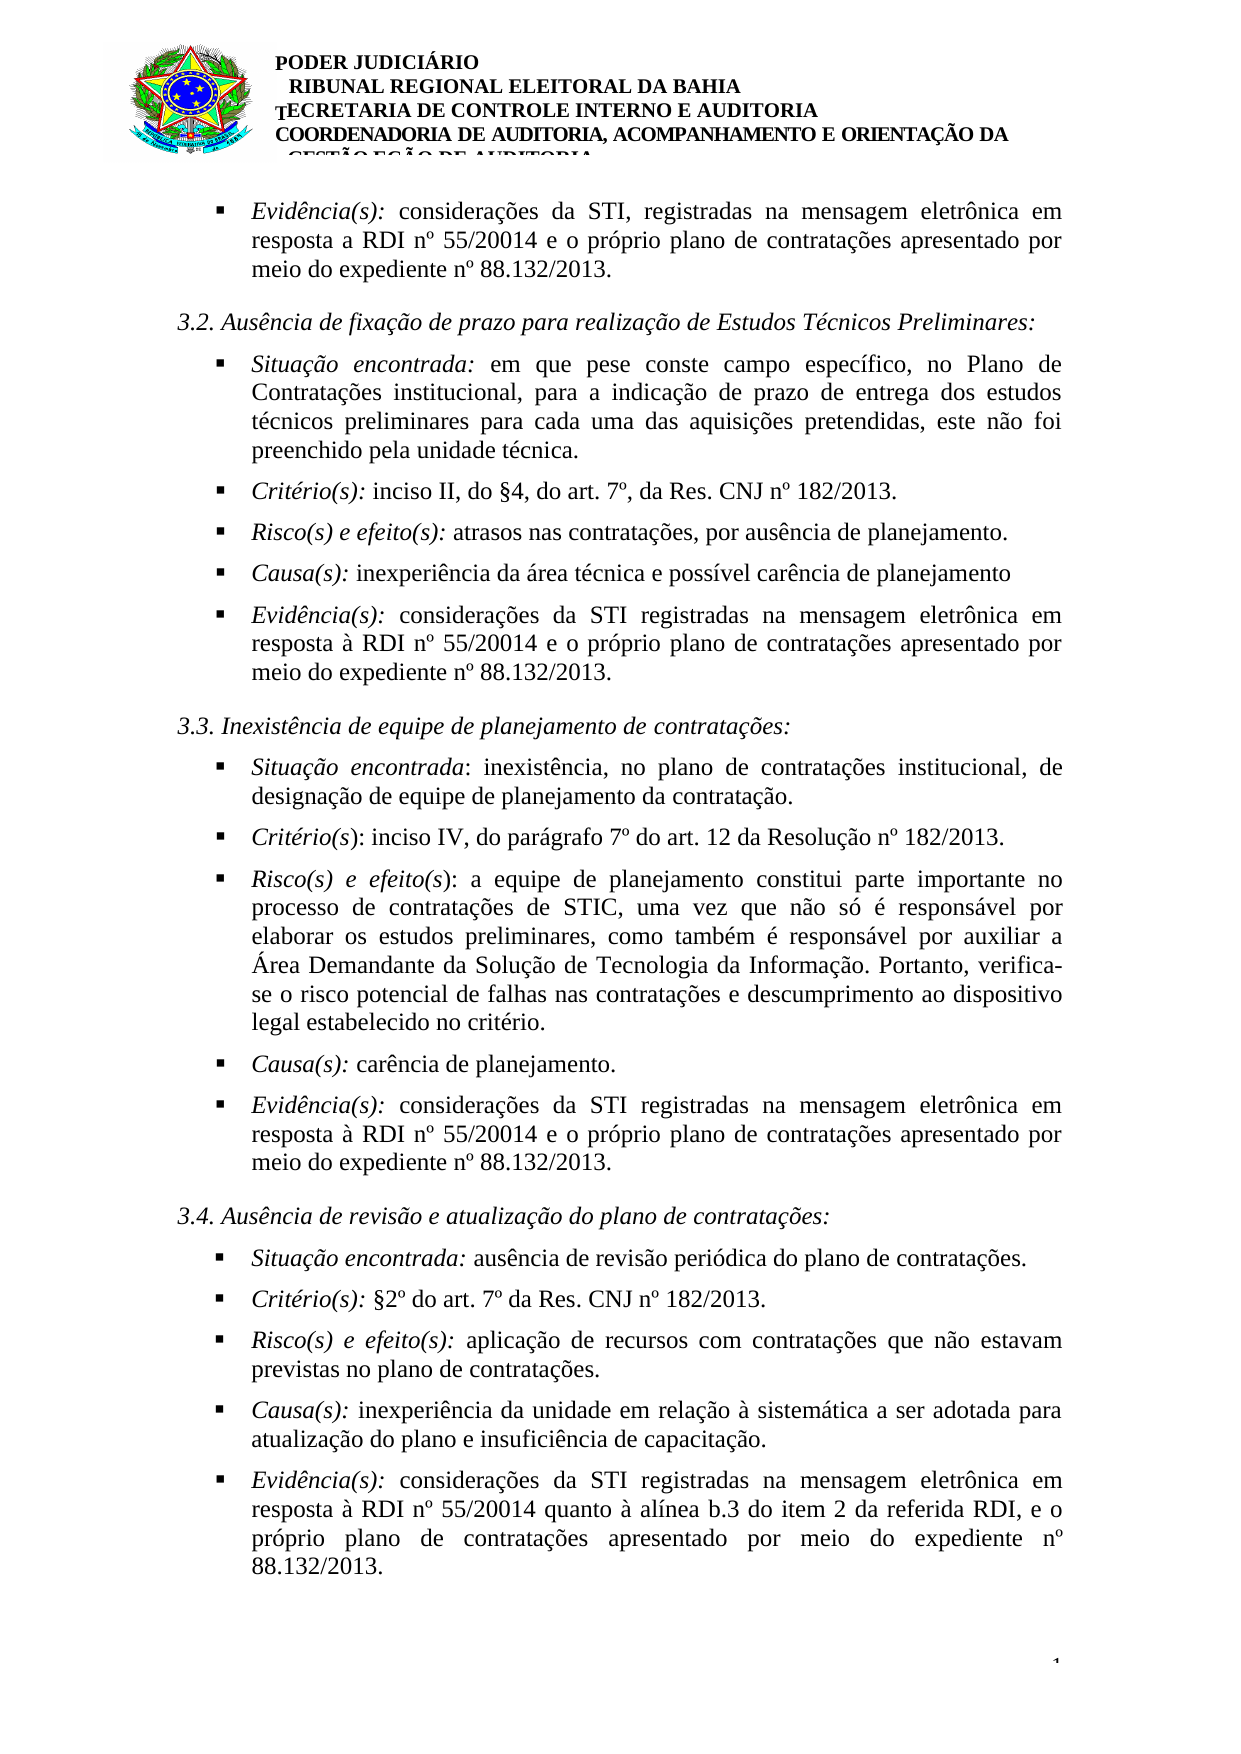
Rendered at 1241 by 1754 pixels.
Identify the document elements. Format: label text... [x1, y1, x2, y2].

list Evidência(s): considerações da STI, registradas na mensagem eletrônica em resposta a RDI nº 55/20014 e o próprio plano de contratações apresentado por meio do expediente nº 88.132/2013. [214, 196, 1063, 282]
list Risco(s) e efeito(s): aplicação de recursos com contratações que não estavam previstas no plano de contratações. [213, 1325, 1063, 1383]
list Causa(s): inexperiência da área técnica e possível carência de planejamento [214, 558, 1076, 587]
list Situação encontrada: em que pese conste campo específico, no Plano de Contratações institucional, para a indicação de prazo de entrega dos estudos técnicos preliminares para cada uma das aquisições pretendidas, este não foi preenchido pela unidade técnica. [214, 349, 1063, 464]
list Causa(s): inexperiência da unidade em relação à sistemática a ser adotada para atualização do plano e insuficiência de capacitação. [213, 1395, 1063, 1453]
list Risco(s) e efeito(s): a equipe de planejamento constitui parte importante no processo de contratações de STIC, uma vez que não só é responsável por elaborar os estudos preliminares, como também é responsável por auxiliar a Área Demandante da Solução de Tecnologia da Informação. Portanto, verifica- se o risco potencial de falhas nas contratações e descumprimento ao dispositivo legal estabelecido no critério. [214, 864, 1063, 1036]
list Ausência de revisão e atualização do plano de contratações: [177, 1201, 1076, 1230]
list Critério(s): §2º do art. 7º da Res. CNJ nº 182/2013. [213, 1284, 1076, 1313]
list Situação encontrada: inexistência, no plano de contratações institucional, de designação de equipe de planejamento da contratação. [214, 752, 1064, 810]
picture [103, 42, 277, 163]
list Inexistência de equipe de planejamento de contratações: [177, 711, 1076, 740]
list Critério(s): inciso II, do §4, do art. 7º, da Res. CNJ nº 182/2013. [214, 476, 1076, 505]
list Situação encontrada: ausência de revisão periódica do plano de contratações. [213, 1243, 1076, 1271]
list Evidência(s): considerações da STI registradas na mensagem eletrônica em resposta à RDI nº 55/20014 e o próprio plano de contratações apresentado por meio do expediente nº 88.132/2013. [214, 600, 1063, 686]
list Ausência de fixação de prazo para realização de Estudos Técnicos Preliminares: [177, 307, 1076, 336]
list Evidência(s): considerações da STI registradas na mensagem eletrônica em resposta à RDI nº 55/20014 quanto à alínea b.3 do item 2 da referida RDI, e o próprio plano de contratações apresentado por meio do expediente nº 88.132/2013. [214, 1465, 1063, 1580]
list Risco(s) e efeito(s): atrasos nas contratações, por ausência de planejamento. [214, 517, 1076, 546]
list Causa(s): carência de planejamento. [214, 1049, 1076, 1077]
list Evidência(s): considerações da STI registradas na mensagem eletrônica em resposta à RDI nº 55/20014 e o próprio plano de contratações apresentado por meio do expediente nº 88.132/2013. [214, 1090, 1063, 1176]
list Critério(s): inciso IV, do parágrafo 7º do art. 12 da Resolução nº 182/2013. [214, 822, 1076, 851]
